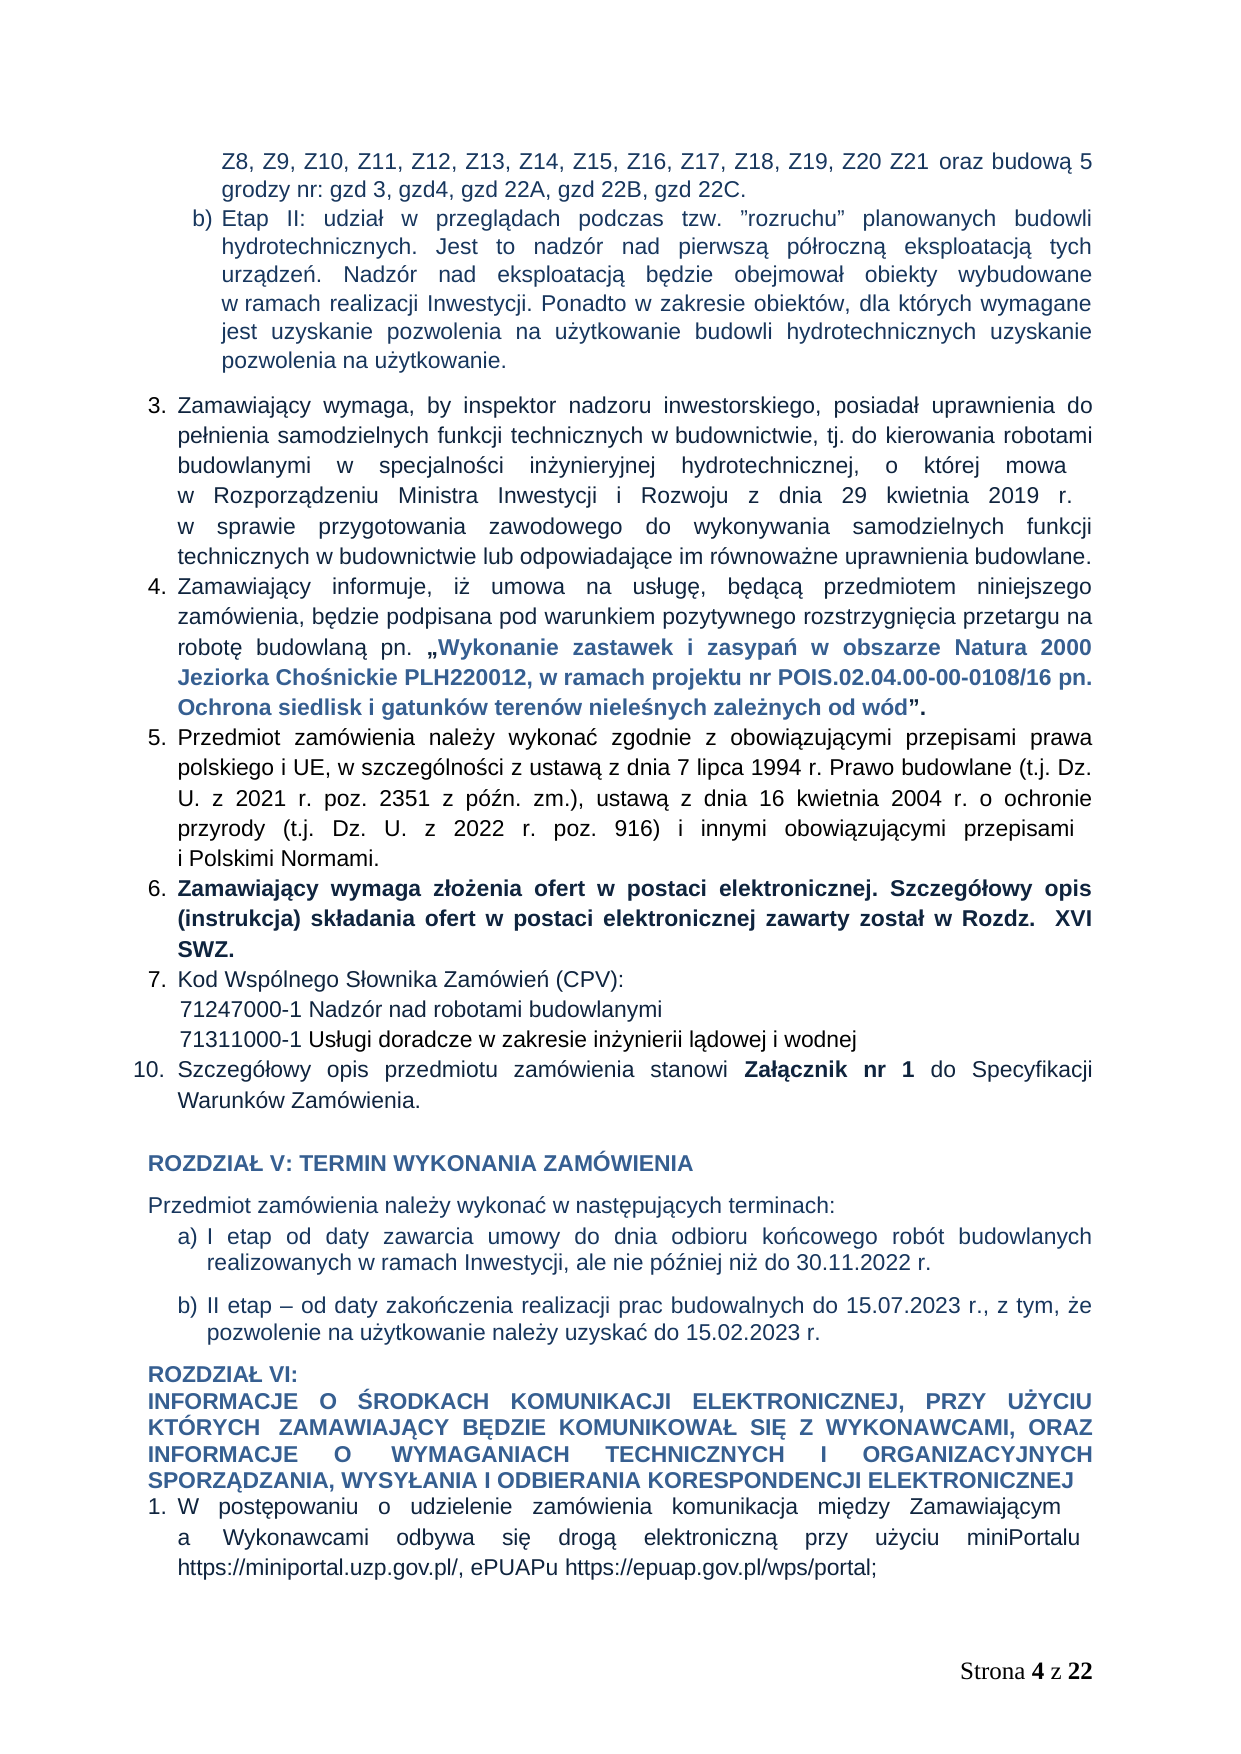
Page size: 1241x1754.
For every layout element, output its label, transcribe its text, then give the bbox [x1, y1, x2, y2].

list Etap II: udział w przeglądach podczas tzw. ”rozruchu” planowanych budowli hydrotechnicznych. Jest to nadzór nad pierwszą półroczną eksploatacją tych urządzeń. Nadzór nad eksploatacją będzie obejmował obiekty wybudowane w ramach realizacji Inwestycji. Ponadto w zakresie obiektów, dla których wymagane jest uzyskanie pozwolenia na użytkowanie budowli hydrotechnicznych uzyskanie pozwolenia na użytkowanie. [192, 204, 1093, 373]
text ROZDZIAŁ VI: [148, 1361, 1093, 1388]
text INFORMACJE O ŚRODKACH KOMUNIKACJI ELEKTRONICZNEJ, PRZY UŻYCIU KTÓRYCH ZAMAWIAJĄCY BĘDZIE KOMUNIKOWAŁ SIĘ Z WYKONAWCAMI, ORAZ INFORMACJE O WYMAGANIACH TECHNICZNYCH I ORGANIZACYJNYCH SPORZĄDZANIA, WYSYŁANIA I ODBIERANIA KORESPONDENCJI ELEKTRONICZNEJ [148, 1388, 1093, 1493]
text ROZDZIAŁ V: TERMIN WYKONANIA ZAMÓWIENIA [148, 1150, 1093, 1176]
subtitle 71247000-1 Nadzór nad robotami budowlanymi [148, 996, 1093, 1022]
list Zamawiający informuje, iż umowa na usługę, będącą przedmiotem niniejszego zamówienia, będzie podpisana pod warunkiem pozytywnego rozstrzygnięcia przetargu na robotę budowlaną pn. „Wykonanie zastawek i zasypań w obszarze Natura 2000 Jeziorka Chośnickie PLH220012, w ramach projektu nr POIS.02.04.00-00-0108/16 pn. Ochrona siedlisk i gatunków terenów nieleśnych zależnych od wód”. [148, 573, 1093, 720]
list II etap – od daty zakończenia realizacji prac budowalnych do 15.07.2023 r., z tym, że pozwolenie na użytkowanie należy uzyskać do 15.02.2023 r. [177, 1292, 1093, 1345]
list Szczegółowy opis przedmiotu zamówienia stanowi Załącznik nr 1 do Specyfikacji Warunków Zamówienia. [133, 1056, 1093, 1113]
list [192, 148, 1093, 202]
list Kod Wspólnego Słownika Zamówień (CPV): [148, 966, 1093, 992]
list W postępowaniu o udzielenie zamówienia komunikacja między Zamawiającym a Wykonawcami odbywa się drogą elektroniczną przy użyciu miniPortalu https://miniportal.uzp.gov.pl/, ePUAPu https://epuap.gov.pl/wps/portal; [148, 1493, 1081, 1580]
text 71311000-1 Usługi doradcze w zakresie inżynierii lądowej i wodnej [148, 1026, 1093, 1052]
list I etap od daty zawarcia umowy do dnia odbioru końcowego robót budowlanych realizowanych w ramach Inwestycji, ale nie później niż do 30.11.2022 r. [177, 1223, 1093, 1275]
list Zamawiający wymaga, by inspektor nadzoru inwestorskiego, posiadał uprawnienia do pełnienia samodzielnych funkcji technicznych w budownictwie, tj. do kierowania robotami budowlanymi w specjalności inżynieryjnej hydrotechnicznej, o której mowa w Rozporządzeniu Ministra Inwestycji i Rozwoju z dnia 29 kwietnia 2019 r. w sprawie przygotowania zawodowego do wykonywania samodzielnych funkcji technicznych w budownictwie lub odpowiadające im równoważne uprawnienia budowlane. [148, 392, 1093, 569]
list Zamawiający wymaga złożenia ofert w postaci elektronicznej. Szczegółowy opis (instrukcja) składania ofert w postaci elektronicznej zawarty został w Rozdz. XVI SWZ. [148, 875, 1093, 962]
list Przedmiot zamówienia należy wykonać zgodnie z obowiązującymi przepisami prawa polskiego i UE, w szczególności z ustawą z dnia 7 lipca 1994 r. Prawo budowlane (t.j. Dz. U. z 2021 r. poz. 2351 z późn. zm.), ustawą z dnia 16 kwietnia 2004 r. o ochronie przyrody (t.j. Dz. U. z 2022 r. poz. 916) i innymi obowiązującymi przepisami i Polskimi Normami. [148, 724, 1093, 871]
text Przedmiot zamówienia należy wykonać w następujących terminach: [148, 1192, 1093, 1219]
